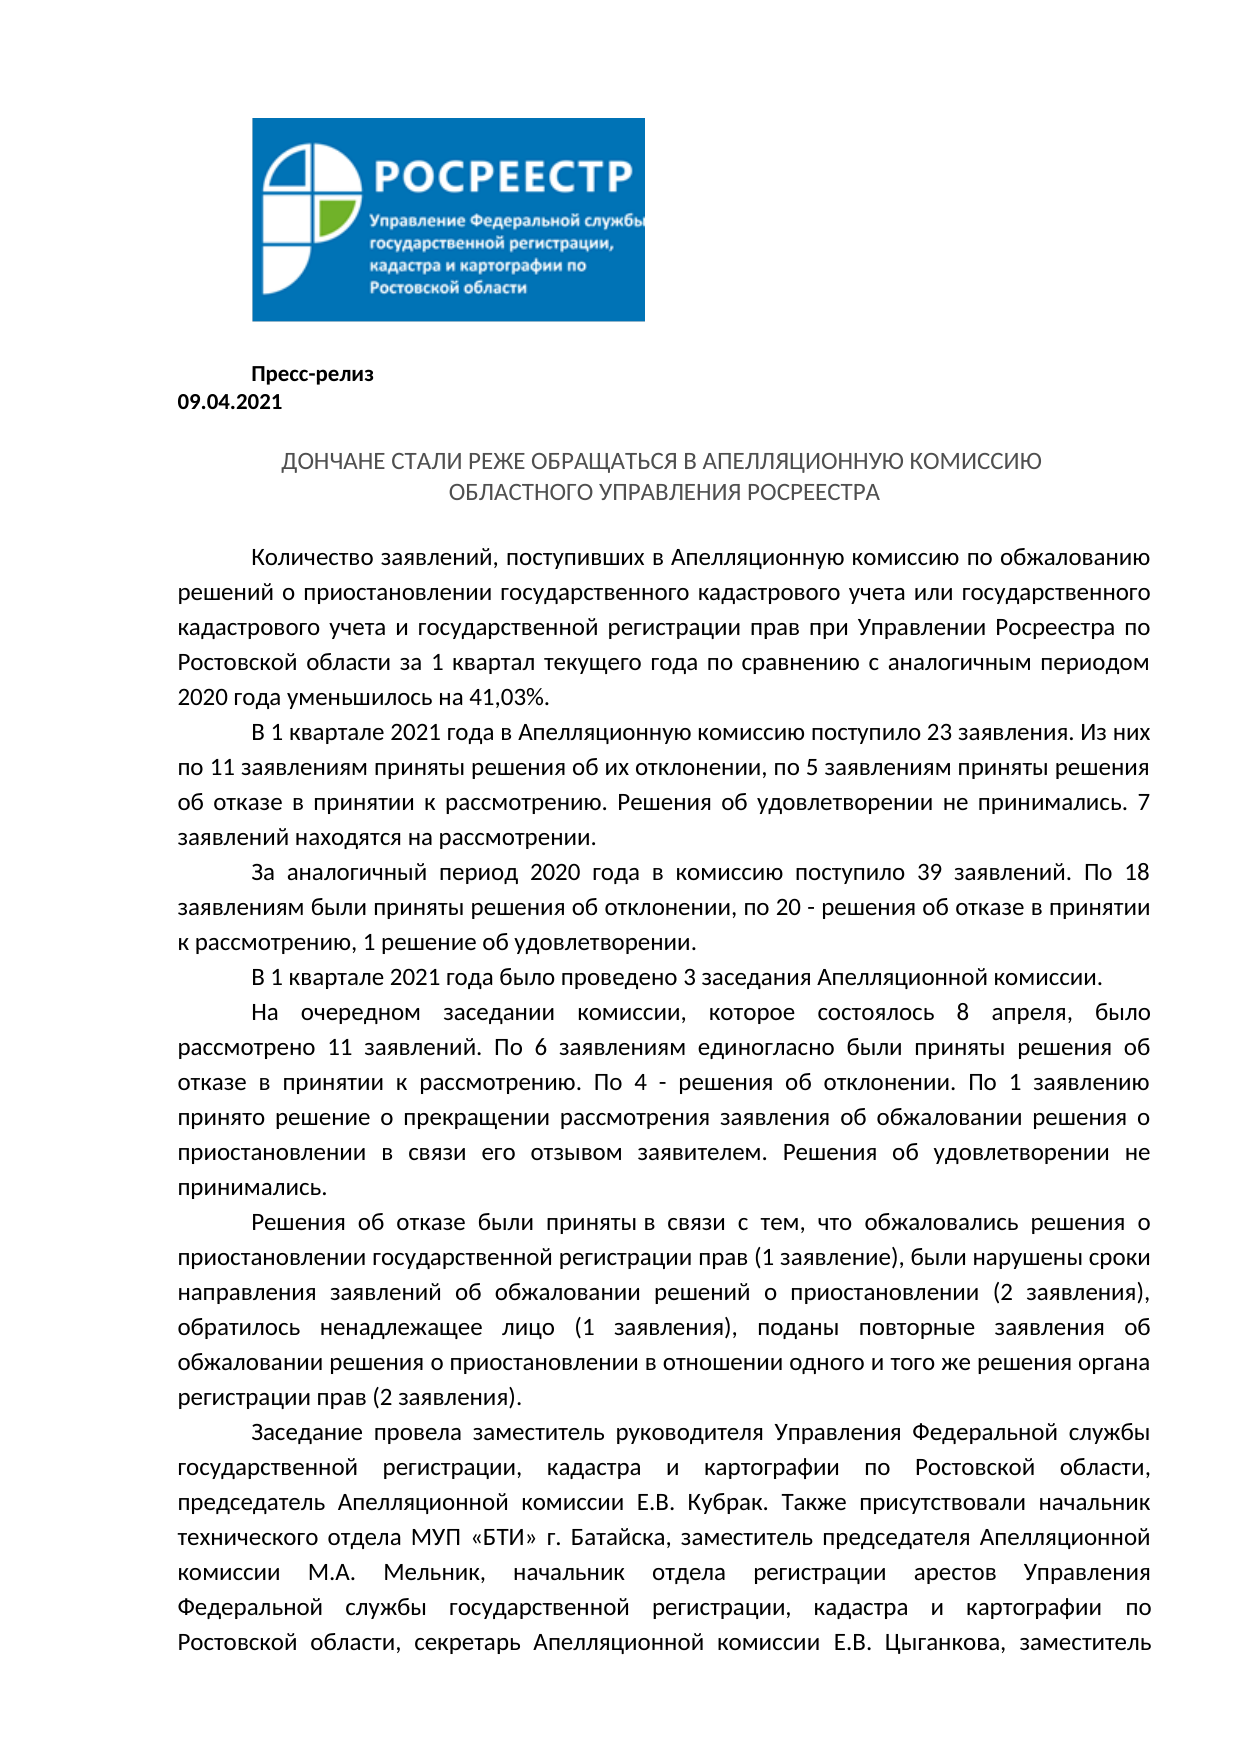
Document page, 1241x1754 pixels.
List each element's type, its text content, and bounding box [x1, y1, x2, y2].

text В 1 квартале 2021 года было проведено 3 заседания Апелляционной комиссии. [177, 961, 1152, 992]
text ДОНЧАНЕ СТАЛИ РЕЖЕ ОБРАЩАТЬСЯ В АПЕЛЛЯЦИОННУЮ КОМИССИЮ ОБЛАСТНОГО УПРАВЛЕНИЯ РОСРЕЕСТРА [177, 415, 1152, 506]
picture [251, 118, 645, 325]
text За аналогичный период 2020 года в комиссию поступило 39 заявлений. По 18 заявлениям были приняты решения об отклонении, по 20 - решения об отказе в принятии к рассмотрению, 1 решение об удовлетворении. [177, 856, 1152, 957]
text В 1 квартале 2021 года в Апелляционную комиссию поступило 23 заявления. Из них по 11 заявлениям приняты решения об их отклонении, по 5 заявлениям приняты решения об отказе в принятии к рассмотрению. Решения об удовлетворении не принимались. 7 заявлений находятся на рассмотрении. [177, 716, 1152, 852]
text На очередном заседании комиссии, которое состоялось 8 апреля, было рассмотрено 11 заявлений. По 6 заявлениям единогласно были приняты решения об отказе в принятии к рассмотрению. По 4 - решения об отклонении. По 1 заявлению принято решение о прекращении рассмотрения заявления об обжаловании решения о приостановлении в связи его отзывом заявителем. Решения об удовлетворении не принимались. [177, 996, 1152, 1202]
text Пресс-релиз 09.04.2021 [177, 359, 1152, 415]
text Количество заявлений, поступивших в Апелляционную комиссию по обжалованию решений о приостановлении государственного кадастрового учета или государственного кадастрового учета и государственной регистрации прав при Управлении Росреестра по Ростовской области за 1 квартал текущего года по сравнению с аналогичным периодом 2020 года уменьшилось на 41,03%. [177, 541, 1152, 712]
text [177, 1416, 1152, 1657]
text Решения об отказе были приняты в связи с тем, что обжаловались решения о приостановлении государственной регистрации прав (1 заявление), были нарушены сроки направления заявлений об обжаловании решений о приостановлении (2 заявления), обратилось ненадлежащее лицо (1 заявления), поданы повторные заявления об обжаловании решения о приостановлении в отношении одного и того же решения органа регистрации прав (2 заявления). [177, 1206, 1152, 1412]
